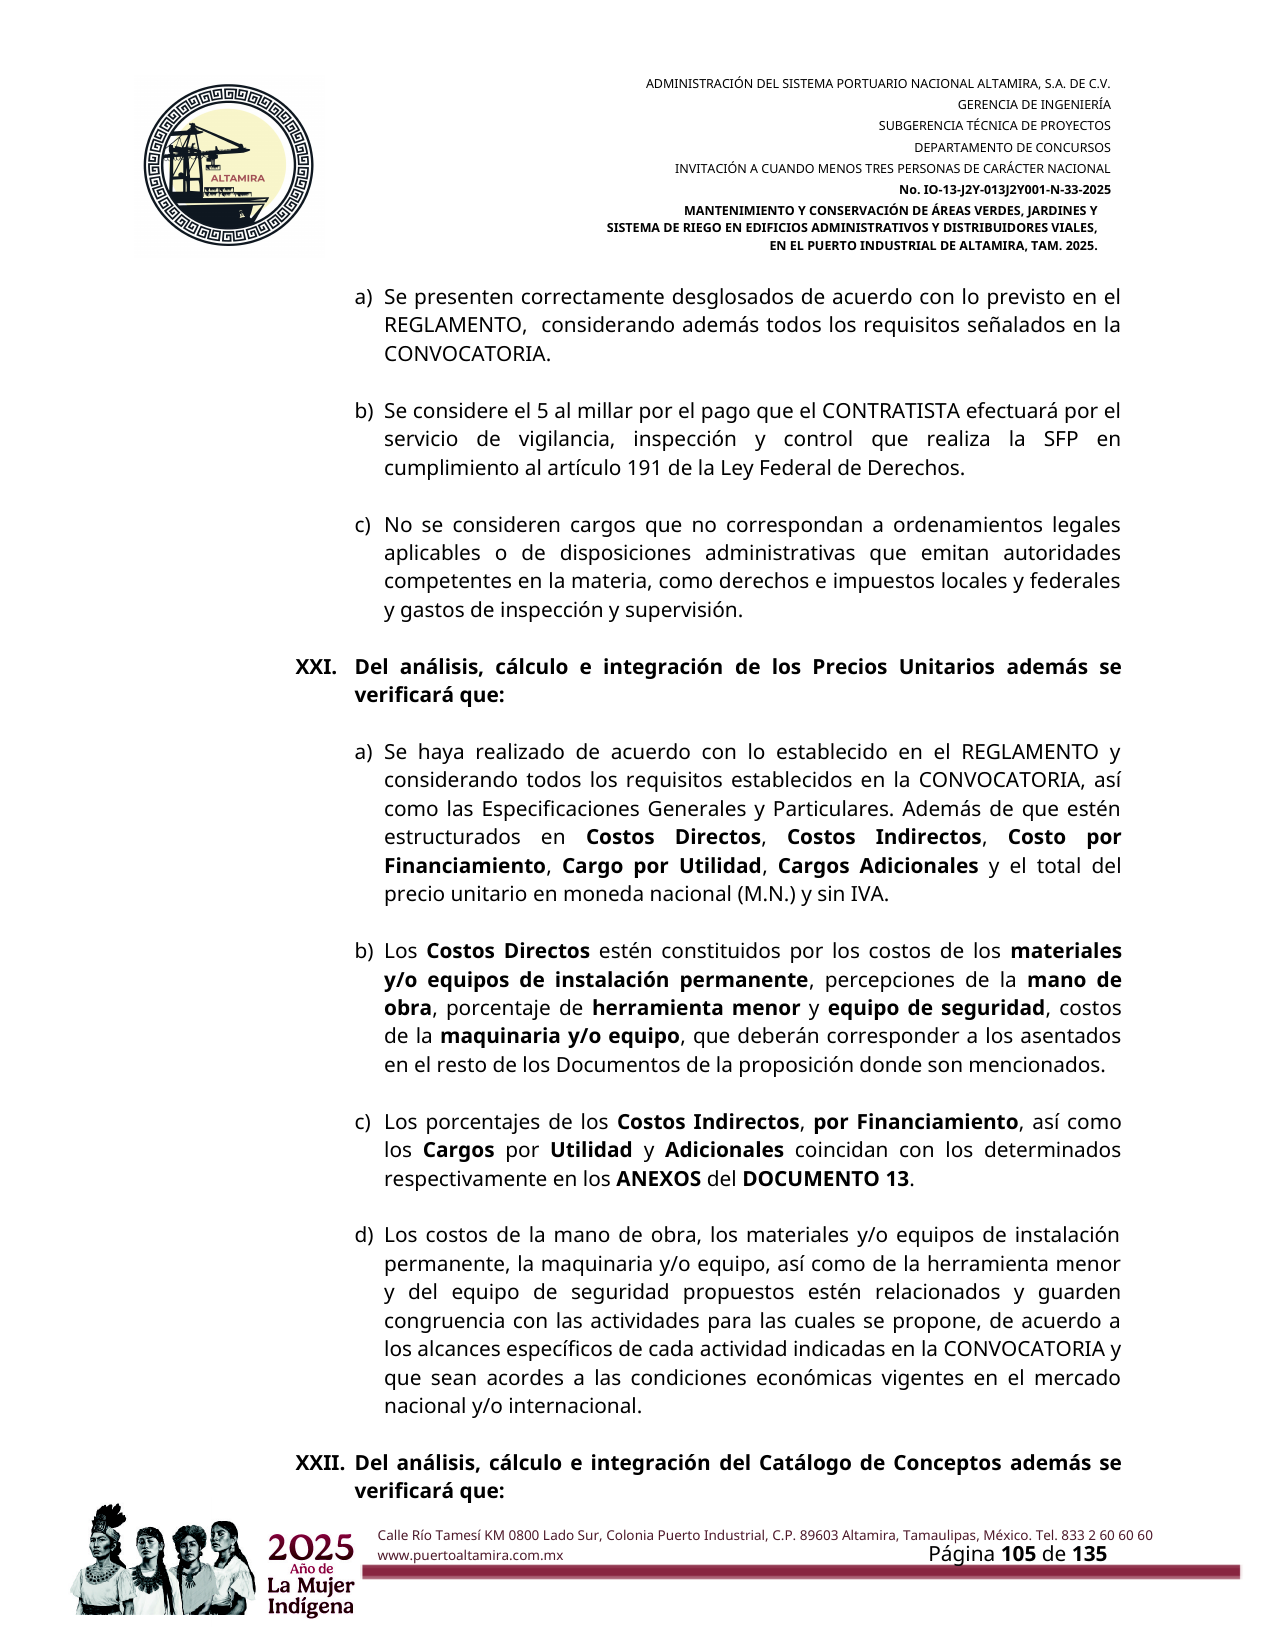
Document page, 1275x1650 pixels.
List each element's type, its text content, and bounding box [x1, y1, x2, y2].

list Se considere el 5 al millar por el pago que el CONTRATISTA efectuará por el servicio de vigilancia, inspección y control que realiza la SFP en cumplimiento al artículo 191 de la Ley Federal de Derechos. [354, 396, 1122, 481]
list Los costos de la mano de obra, los materiales y/o equipos de instalación permanente, la maquinaria y/o equipo, así como de la herramienta menor y del equipo de seguridad propuestos estén relacionados y guarden congruencia con las actividades para las cuales se propone, de acuerdo a los alcances específicos de cada actividad indicadas en la CONVOCATORIA y que sean acordes a las condiciones económicas vigentes en el mercado nacional y/o internacional. [354, 1221, 1122, 1420]
picture [134, 75, 325, 258]
list Del análisis, cálculo e integración del Catálogo de Conceptos además se verificará que: [295, 1448, 1122, 1505]
list Los porcentajes de los Costos Indirectos, por Financiamiento, así como los Cargos por Utilidad y Adicionales coincidan con los determinados respectivamente en los ANEXOS del DOCUMENTO 13. [354, 1107, 1122, 1192]
list Se presenten correctamente desglosados de acuerdo con lo previsto en el REGLAMENTO, considerando además todos los requisitos señalados en la CONVOCATORIA. [354, 282, 1122, 367]
list Los Costos Directos estén constituidos por los costos de los materiales y/o equipos de instalación permanente, percepciones de la mano de obra, porcentaje de herramienta menor y equipo de seguridad, costos de la maquinaria y/o equipo, que deberán corresponder a los asentados en el resto de los Documentos de la proposición donde son mencionados. [354, 936, 1122, 1078]
list Del análisis, cálculo e integración de los Precios Unitarios además se verificará que: [295, 652, 1122, 709]
list No se consideren cargos que no correspondan a ordenamientos legales aplicables o de disposiciones administrativas que emitan autoridades competentes en la materia, como derechos e impuestos locales y federales y gastos de inspección y supervisión. [354, 510, 1122, 623]
list Se haya realizado de acuerdo con lo establecido en el REGLAMENTO y considerando todos los requisitos establecidos en la CONVOCATORIA, así como las Especificaciones Generales y Particulares. Además de que estén estructurados en Costos Directos, Costos Indirectos, Costo por Financiamiento, Cargo por Utilidad, Cargos Adicionales y el total del precio unitario en moneda nacional (M.N.) y sin IVA. [354, 737, 1122, 908]
picture [0, 1497, 1244, 1627]
